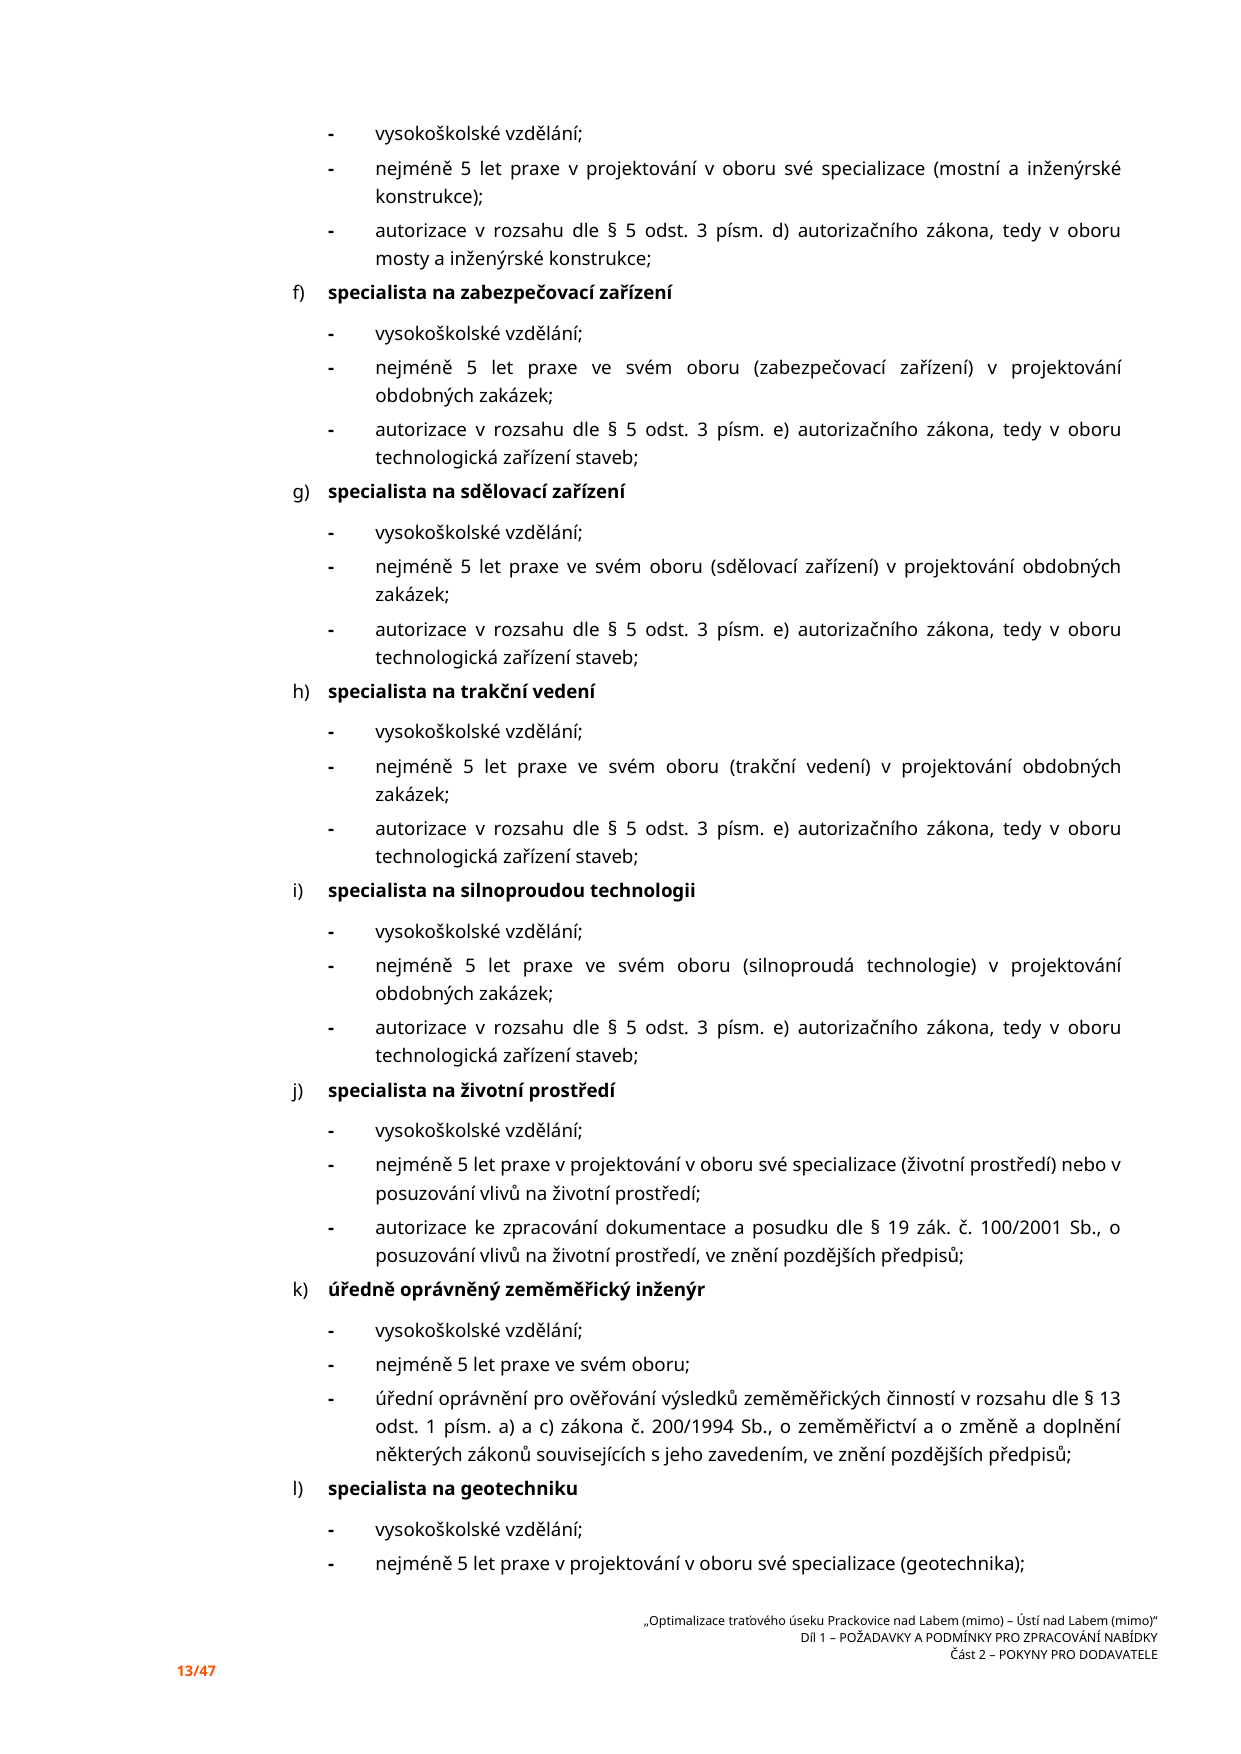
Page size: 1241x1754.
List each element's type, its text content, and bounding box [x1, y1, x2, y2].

text nejméně 5 let praxe ve svém oboru (trakční vedení) v projektování obdobných zakázek; [328, 753, 1122, 807]
text nejméně 5 let praxe v projektování v oboru své specializace (geotechnika); [328, 1551, 1122, 1576]
text vysokoškolské vzdělání; [328, 320, 1122, 346]
list specialista na sdělovací zařízení [292, 479, 1122, 504]
text vysokoškolské vzdělání; [328, 918, 1122, 944]
text autorizace v rozsahu dle § 5 odst. 3 písm. d) autorizačního zákona, tedy v oboru mosty a inženýrské konstrukce; [328, 217, 1122, 271]
text nejméně 5 let praxe ve svém oboru (zabezpečovací zařízení) v projektování obdobných zakázek; [328, 354, 1122, 408]
text nejméně 5 let praxe ve svém oboru (silnoproudá technologie) v projektování obdobných zakázek; [328, 952, 1122, 1006]
list specialista na geotechniku [292, 1476, 1122, 1501]
list specialista na silnoproudou technologii [292, 878, 1122, 903]
text vysokoškolské vzdělání; [328, 1117, 1122, 1143]
list úředně oprávněný zeměměřický inženýr [292, 1276, 1122, 1302]
text nejméně 5 let praxe v projektování v oboru své specializace (mostní a inženýrské konstrukce); [328, 155, 1122, 208]
list specialista na zabezpečovací zařízení [292, 279, 1122, 305]
text autorizace v rozsahu dle § 5 odst. 3 písm. e) autorizačního zákona, tedy v oboru technologická zařízení staveb; [328, 417, 1122, 470]
text autorizace ke zpracování dokumentace a posudku dle § 19 zák. č. 100/2001 Sb., o posuzování vlivů na životní prostředí, ve znění pozdějších předpisů; [328, 1214, 1122, 1268]
text vysokoškolské vzdělání; [328, 1317, 1122, 1342]
list specialista na trakční vedení [292, 678, 1122, 704]
text vysokoškolské vzdělání; [328, 121, 1122, 146]
text nejméně 5 let praxe v projektování v oboru své specializace (životní prostředí) nebo v posuzování vlivů na životní prostředí; [328, 1152, 1122, 1205]
text autorizace v rozsahu dle § 5 odst. 3 písm. e) autorizačního zákona, tedy v oboru technologická zařízení staveb; [328, 616, 1122, 669]
list specialista na životní prostředí [292, 1077, 1122, 1102]
text vysokoškolské vzdělání; [328, 719, 1122, 744]
text autorizace v rozsahu dle § 5 odst. 3 písm. e) autorizačního zákona, tedy v oboru technologická zařízení staveb; [328, 1015, 1122, 1068]
text nejméně 5 let praxe ve svém oboru; [328, 1351, 1122, 1377]
text úřední oprávnění pro ověřování výsledků zeměměřických činností v rozsahu dle § 13 odst. 1 písm. a) a c) zákona č. 200/1994 Sb., o zeměměřictví a o změně a doplnění některých zákonů souvisejících s jeho zavedením, ve znění pozdějších předpisů; [328, 1385, 1122, 1467]
text autorizace v rozsahu dle § 5 odst. 3 písm. e) autorizačního zákona, tedy v oboru technologická zařízení staveb; [328, 815, 1122, 869]
text nejméně 5 let praxe ve svém oboru (sdělovací zařízení) v projektování obdobných zakázek; [328, 554, 1122, 607]
text vysokoškolské vzdělání; [328, 1516, 1122, 1542]
text vysokoškolské vzdělání; [328, 519, 1122, 545]
